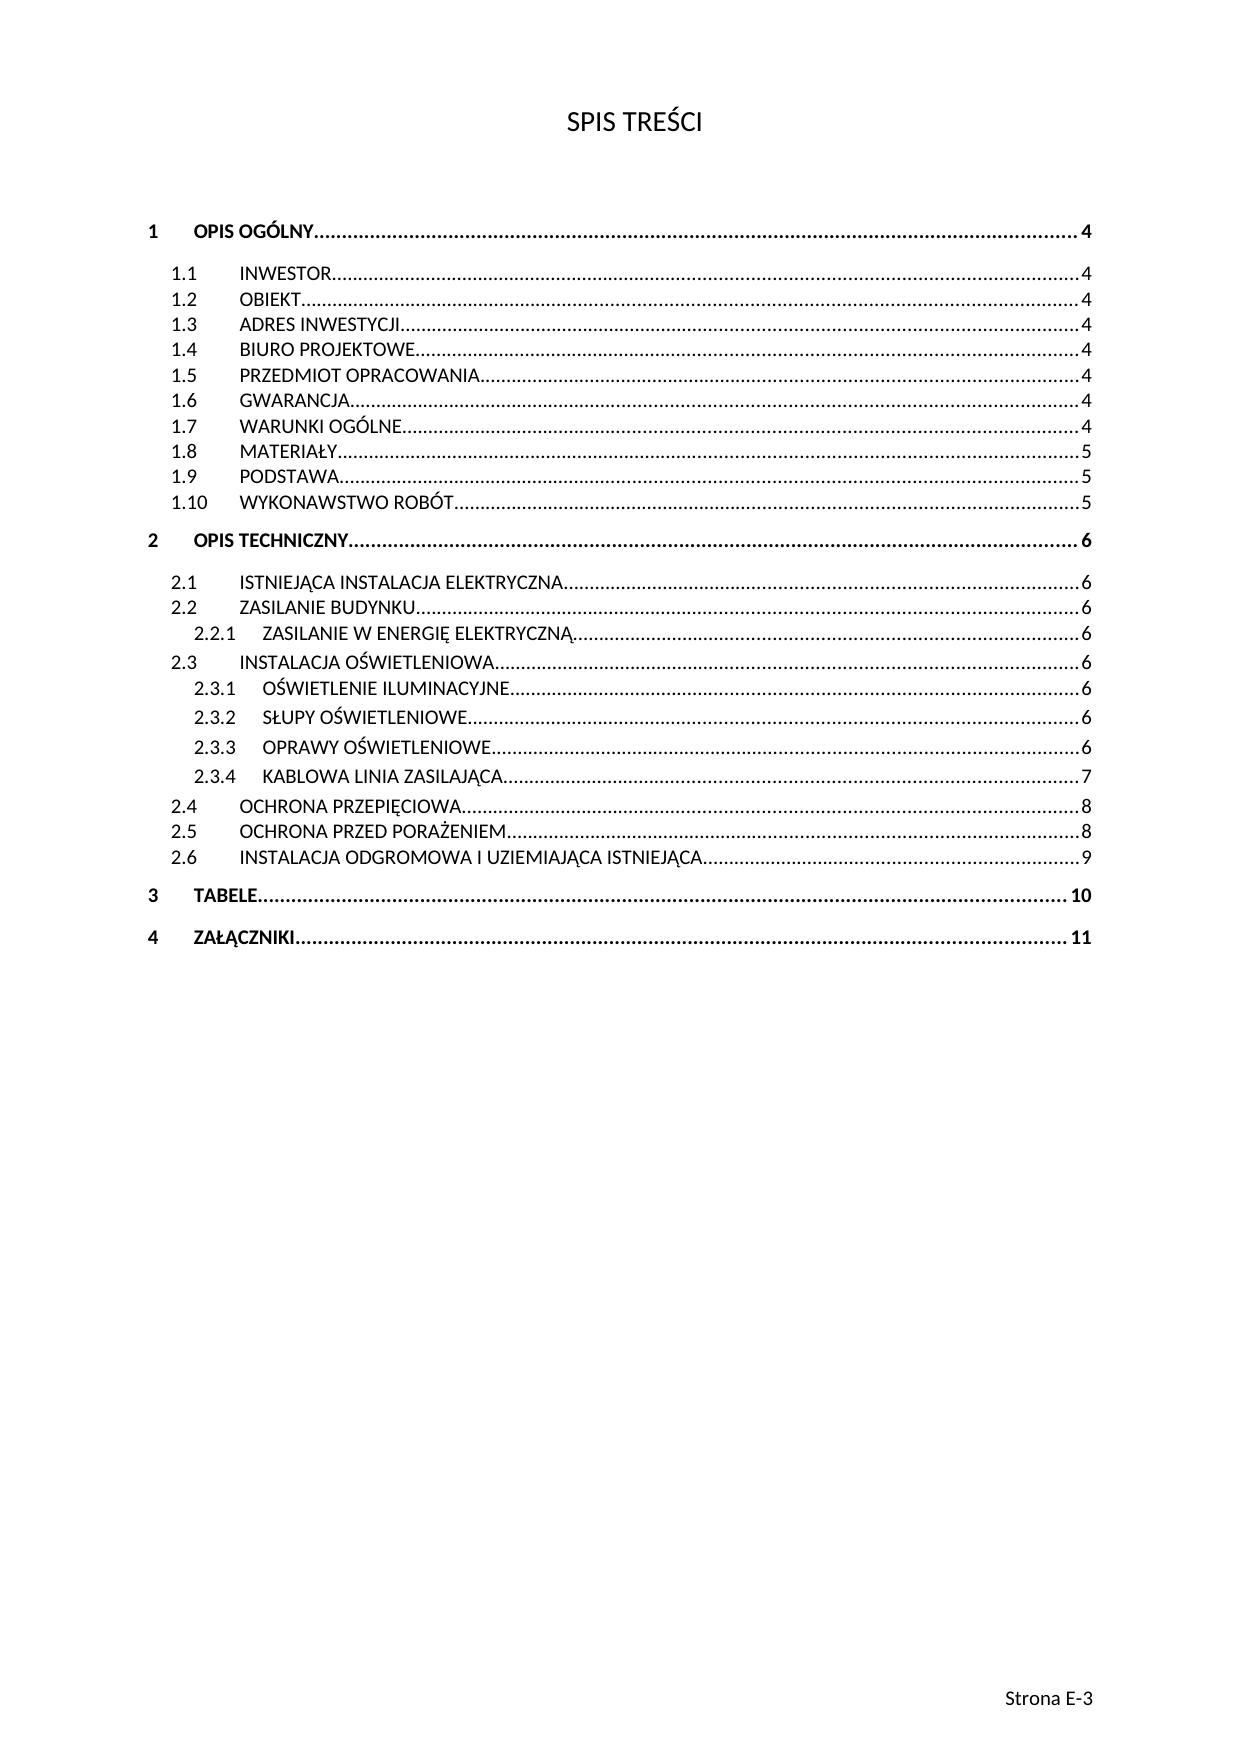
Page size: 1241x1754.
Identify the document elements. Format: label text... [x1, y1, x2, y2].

text SPIS TREŚCI [177, 103, 1093, 139]
